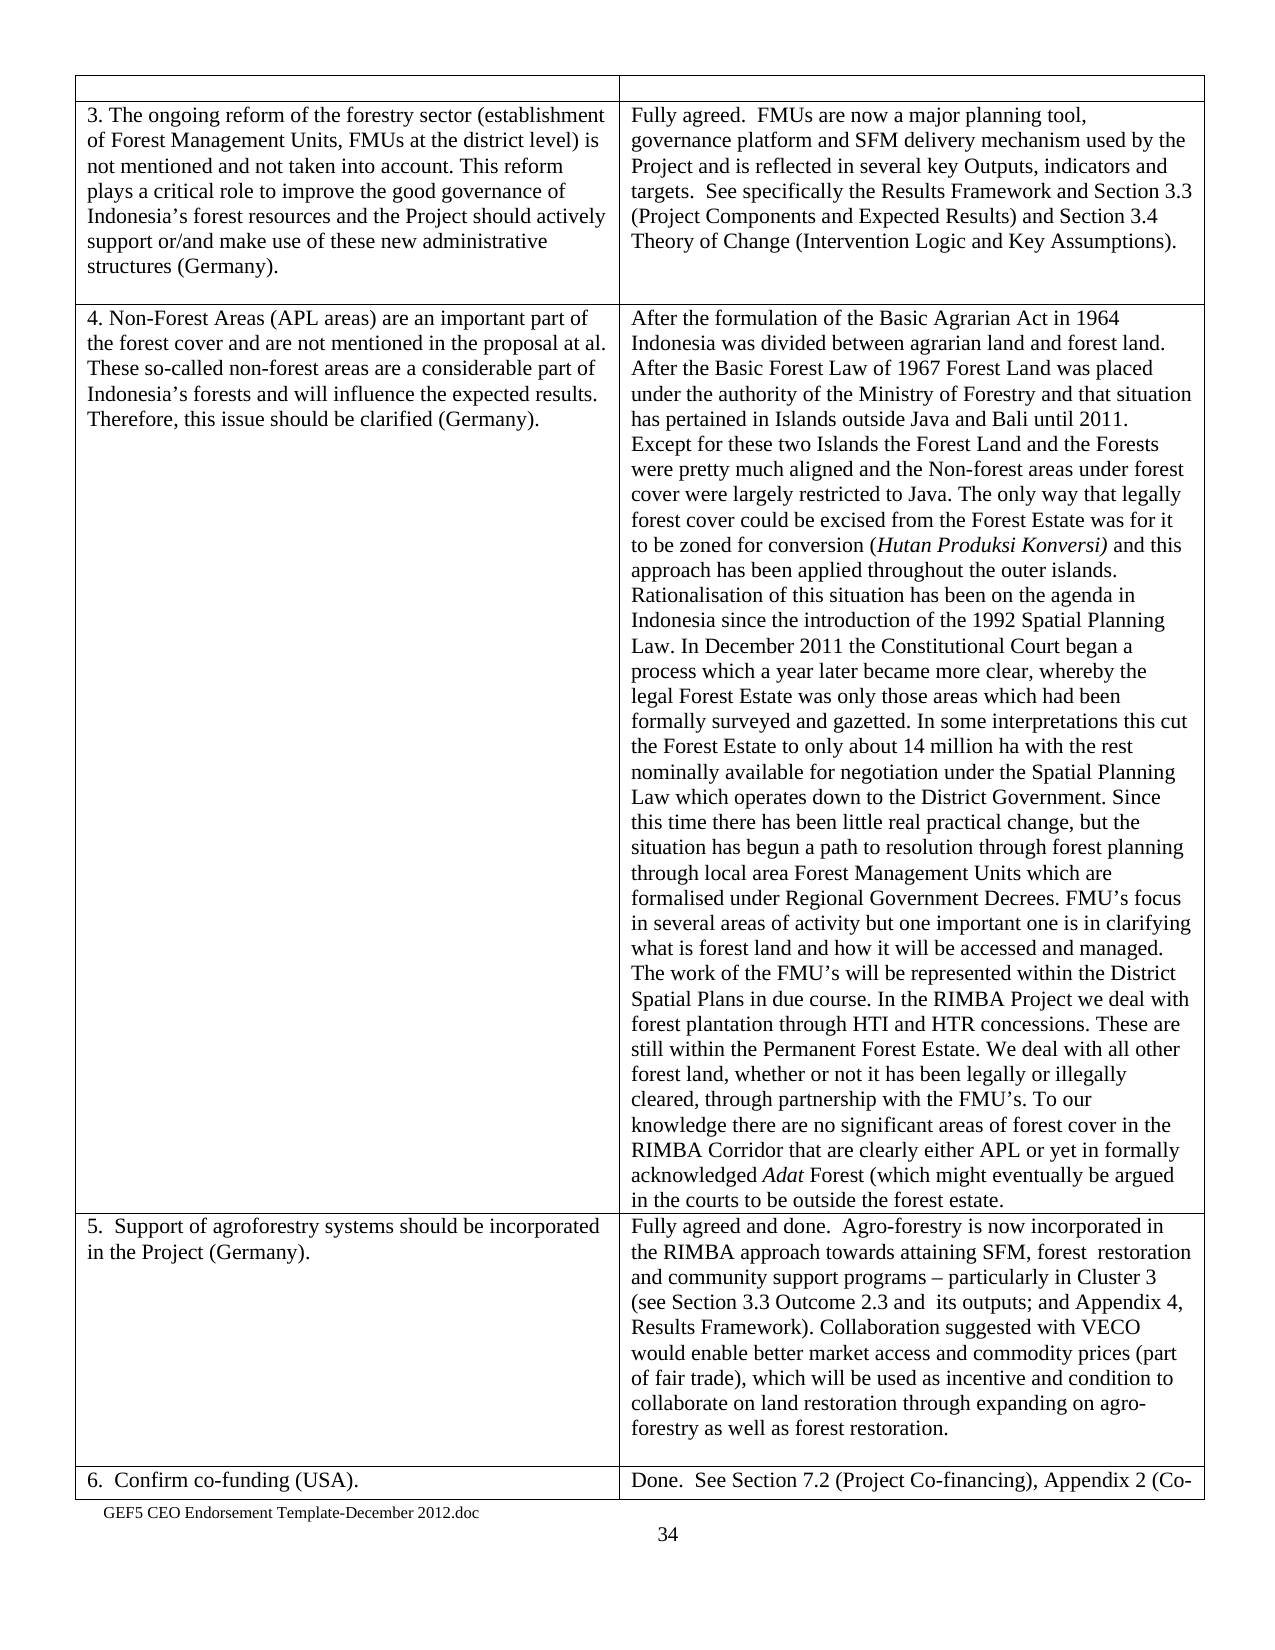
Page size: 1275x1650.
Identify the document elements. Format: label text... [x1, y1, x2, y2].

table_cell After the formulation of the Basic Agrarian Act in 1964 Indonesia was divided between agrarian land and forest land. After the Basic Forest Law of 1967 Forest Land was placed under the authority of the Ministry of Forestry and that situation has pertained in Islands outside Java and Bali until 2011. Except for these two Islands the Forest Land and the Forests were pretty much aligned and the Non-forest areas under forest cover were largely restricted to Java. The only way that legally forest cover could be excised from the Forest Estate was for it to be zoned for conversion (Hutan Produksi Konversi) and this approach has been applied throughout the outer islands. Rationalisation of this situation has been on the agenda in Indonesia since the introduction of the 1992 Spatial Planning Law. In December 2011 the Constitutional Court began a process which a year later became more clear, whereby the legal Forest Estate was only those areas which had been formally surveyed and gazetted. In some interpretations this cut the Forest Estate to only about 14 million ha with the rest nominally available for negotiation under the Spatial Planning Law which operates down to the District Government. Since this time there has been little real practical change, but the situation has begun a path to resolution through forest planning through local area Forest Management Units which are formalised under Regional Government Decrees. FMU’s focus in several areas of activity but one important one is in clarifying what is forest land and how it will be accessed and managed. The work of the FMU’s will be represented within the District Spatial Plans in due course. In the RIMBA Project we deal with forest plantation through HTI and HTR concessions. These are still within the Permanent Forest Estate. We deal with all other forest land, whether or not it has been legally or illegally cleared, through partnership with the FMU’s. To our knowledge there are no significant areas of forest cover in the RIMBA Corridor that are clearly either APL or yet in formally acknowledged Adat Forest (which might eventually be argued in the courts to be outside the forest estate. [620, 305, 1204, 1212]
table_cell Fully agreed and done. Agro-forestry is now incorporated in the RIMBA approach towards attaining SFM, forest restoration and community support programs – particularly in Cluster 3 (see Section 3.3 Outcome 2.3 and its outputs; and Appendix 4, Results Framework). Collaboration suggested with VECO would enable better market access and commodity prices (part of fair trade), which will be used as incentive and condition to collaborate on land restoration through expanding on agro-forestry as well as forest restoration. [620, 1214, 1204, 1466]
table_cell 3. The ongoing reform of the forestry sector (establishment of Forest Management Units, FMUs at the district level) is not mentioned and not taken into account. This reform plays a critical role to improve the good governance of Indonesia’s forest resources and the Project should actively support or/and make use of these new administrative structures (Germany). [76, 102, 619, 304]
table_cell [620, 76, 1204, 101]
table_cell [76, 76, 619, 101]
table_cell 5. Support of agroforestry systems should be incorporated in the Project (Germany). [76, 1214, 619, 1466]
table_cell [620, 1467, 1204, 1499]
table_cell Fully agreed. FMUs are now a major planning tool, governance platform and SFM delivery mechanism used by the Project and is reflected in several key Outputs, indicators and targets. See specifically the Results Framework and Section 3.3 (Project Components and Expected Results) and Section 3.4 Theory of Change (Intervention Logic and Key Assumptions). [620, 102, 1204, 304]
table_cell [76, 1467, 619, 1499]
table_cell 4. Non-Forest Areas (APL areas) are an important part of the forest cover and are not mentioned in the proposal at al. These so-called non-forest areas are a considerable part of Indonesia’s forests and will influence the expected results. Therefore, this issue should be clarified (Germany). [76, 305, 619, 1212]
